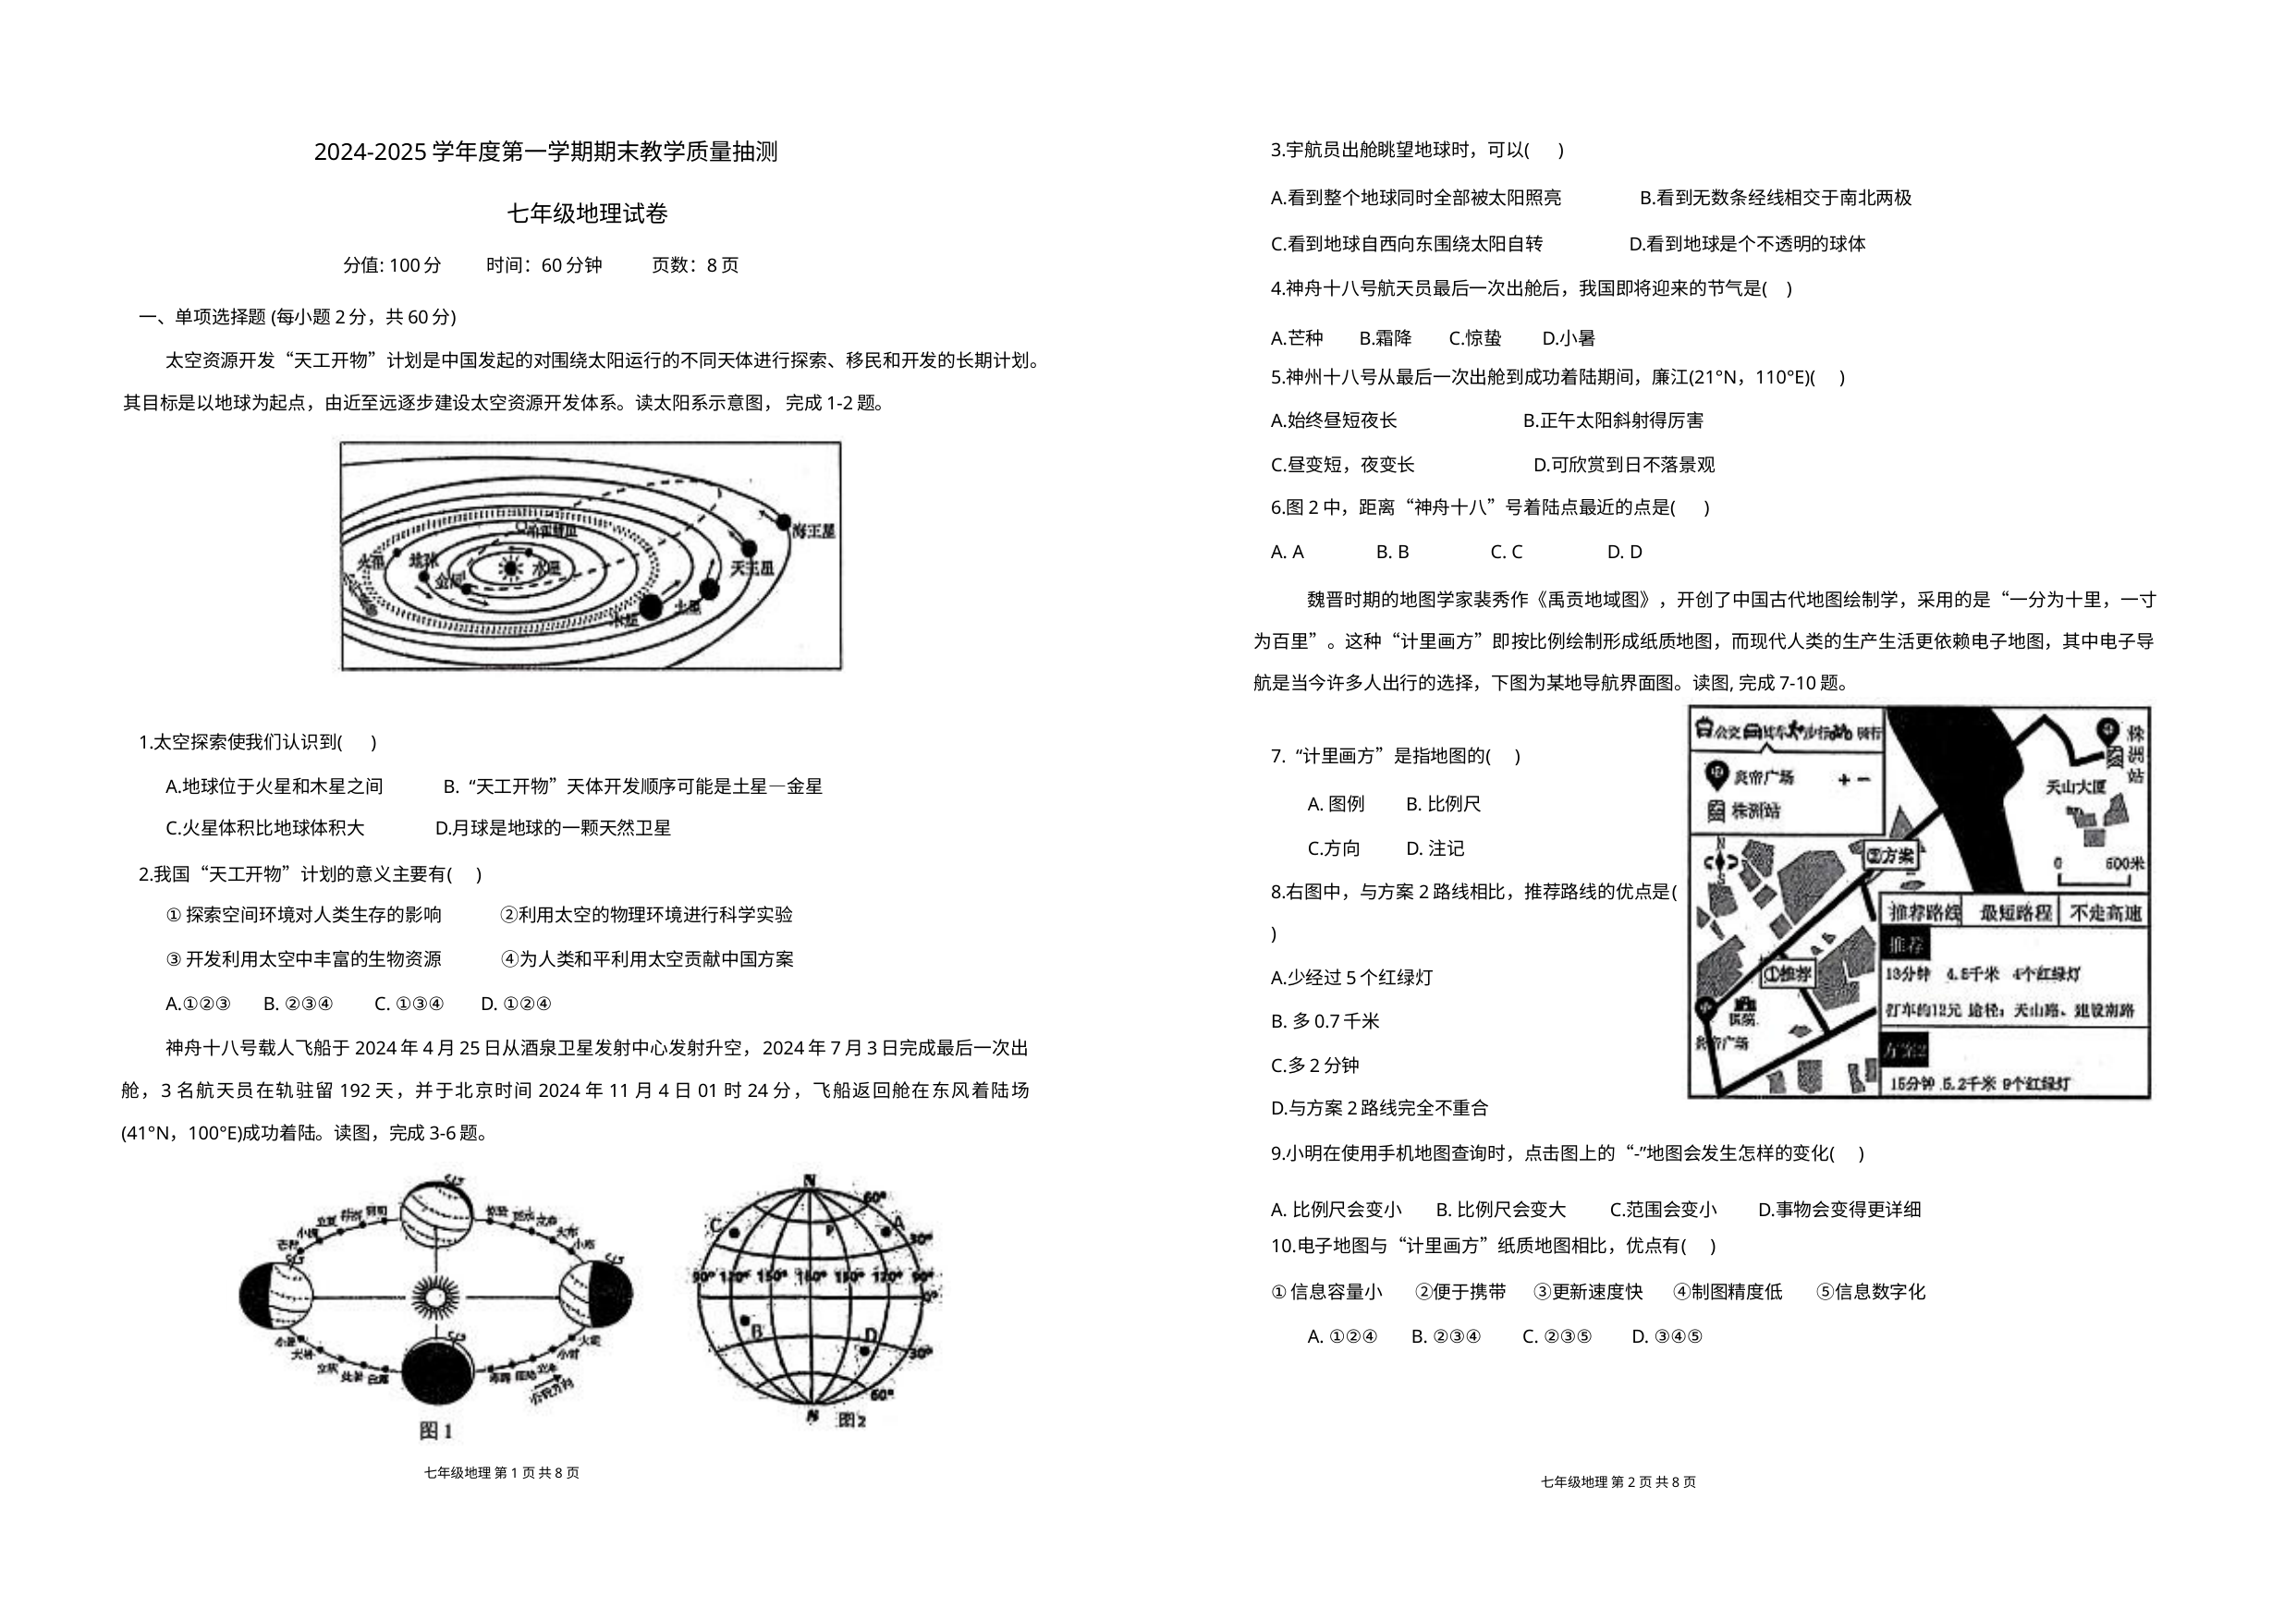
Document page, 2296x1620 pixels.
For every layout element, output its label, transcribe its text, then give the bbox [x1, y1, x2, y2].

text 神舟十八号载人飞船于2024年4月25日从酒泉卫星发射中心发射升空，2024年7月3日完成最后一次出舱，3名航天员在轨驻留192天，并于北京时间2024年11月4日01时24分，飞船返回舱在东风着陆场(41°N，100°E)成功着陆。读图，完成3-6题。 [121, 1017, 1030, 1145]
text A.①②③ B. ②③④ C. ①③④ D. ①②④ [165, 987, 1030, 1016]
text ③开发利用太空中丰富的生物资源 ④为人类和平利用太空贡献中国方案 [165, 943, 1030, 971]
text 1.太空探索使我们认识到( ) [139, 725, 1030, 754]
text A.看到整个地球同时全部被太阳照亮 B.看到无数条经线相交于南北两极 [1271, 175, 2218, 210]
text 七年级地理 第 1 页 共 8 页 [423, 1458, 1030, 1481]
text C.看到地球自西向东围绕太阳自转 D.看到地球是个不透明的球体 [1271, 224, 2218, 256]
text C.火星体积比地球体积大 D.月球是地球的一颗天然卫星 [165, 811, 1030, 841]
text A.始终昼短夜长 B.正午太阳斜射得厉害 [1271, 404, 2218, 433]
text 4.神舟十八号航天员最后一次出舱后，我国即将迎来的节气是( ) [1271, 274, 2218, 300]
text 一、单项选择题 (每小题2分，共60分) [139, 300, 1030, 329]
text A.芒种 B.霜降 C.惊蛰 D.小暑 [1271, 316, 2218, 350]
picture [225, 1162, 952, 1450]
text A.地球位于火星和木星之间 B. “天工开物”天体开发顺序可能是土星—金星 [165, 770, 1030, 798]
text 6.图2中，距离“神舟十八”号着陆点最近的点是( ) [1271, 493, 2218, 519]
text A. ①②④ B. ②③④ C. ②③⑤ D. ③④⑤ [1307, 1316, 2218, 1348]
text 2024-2025学年度第一学期期末教学质量抽测 [313, 131, 1030, 167]
text 七年级地理 第 2 页 共 8 页 [1541, 1468, 2218, 1492]
text 10.电子地图与“计里画方”纸质地图相比，优点有( ) [1271, 1231, 2218, 1259]
text 分值: 100分 时间：60分钟 页数：8页 [343, 250, 1030, 277]
picture [331, 434, 846, 677]
text ①探索空间环境对人类生存的影响 ②利用太空的物理环境进行科学实验 [165, 898, 1030, 927]
text A. A B. B C. C D. D [1271, 535, 2218, 564]
text 9.小明在使用手机地图查询时，点击图上的“-”地图会发生怎样的变化( ) [1271, 1139, 2218, 1166]
text 太空资源开发“天工开物”计划是中国发起的对围绕太阳运行的不同天体进行探索、移民和开发的长期计划。其目标是以地球为起点，由近至远逐步建设太空资源开发体系。读太阳系示意图， 完成1-2题。 [123, 329, 1030, 415]
text 5.神州十八号从最后一次出舱到成功着陆期间，廉江(21°N，110°E)( ) [1271, 362, 2218, 389]
text ①信息容量小 ②便于携带 ③更新速度快 ④制图精度低 ⑤信息数字化 [1271, 1275, 2218, 1305]
text 3.宇航员出舱眺望地球时，可以( ) [1271, 135, 2218, 162]
text 2.我国“天工开物”计划的意义主要有( ) [139, 858, 1030, 887]
text A. 比例尺会变小 B. 比例尺会变大 C.范围会变小 D.事物会变得更详细 [1271, 1187, 2218, 1222]
text 七年级地理试卷 [507, 192, 1030, 229]
picture [1680, 697, 2157, 1103]
text C.昼变短，夜变长 D.可欣赏到日不落景观 [1271, 448, 2218, 478]
text 魏晋时期的地图学家裴秀作《禹贡地域图》，开创了中国古代地图绘制学，采用的是“一分为十里，一寸为百里”。这种“计里画方”即按比例绘制形成纸质地图，而现代人类的生产生活更依赖电子地图，其中电子导航是当今许多人出行的选择，下图为某地导航界面图。读图, 完成7-10题。 [1253, 570, 2158, 696]
